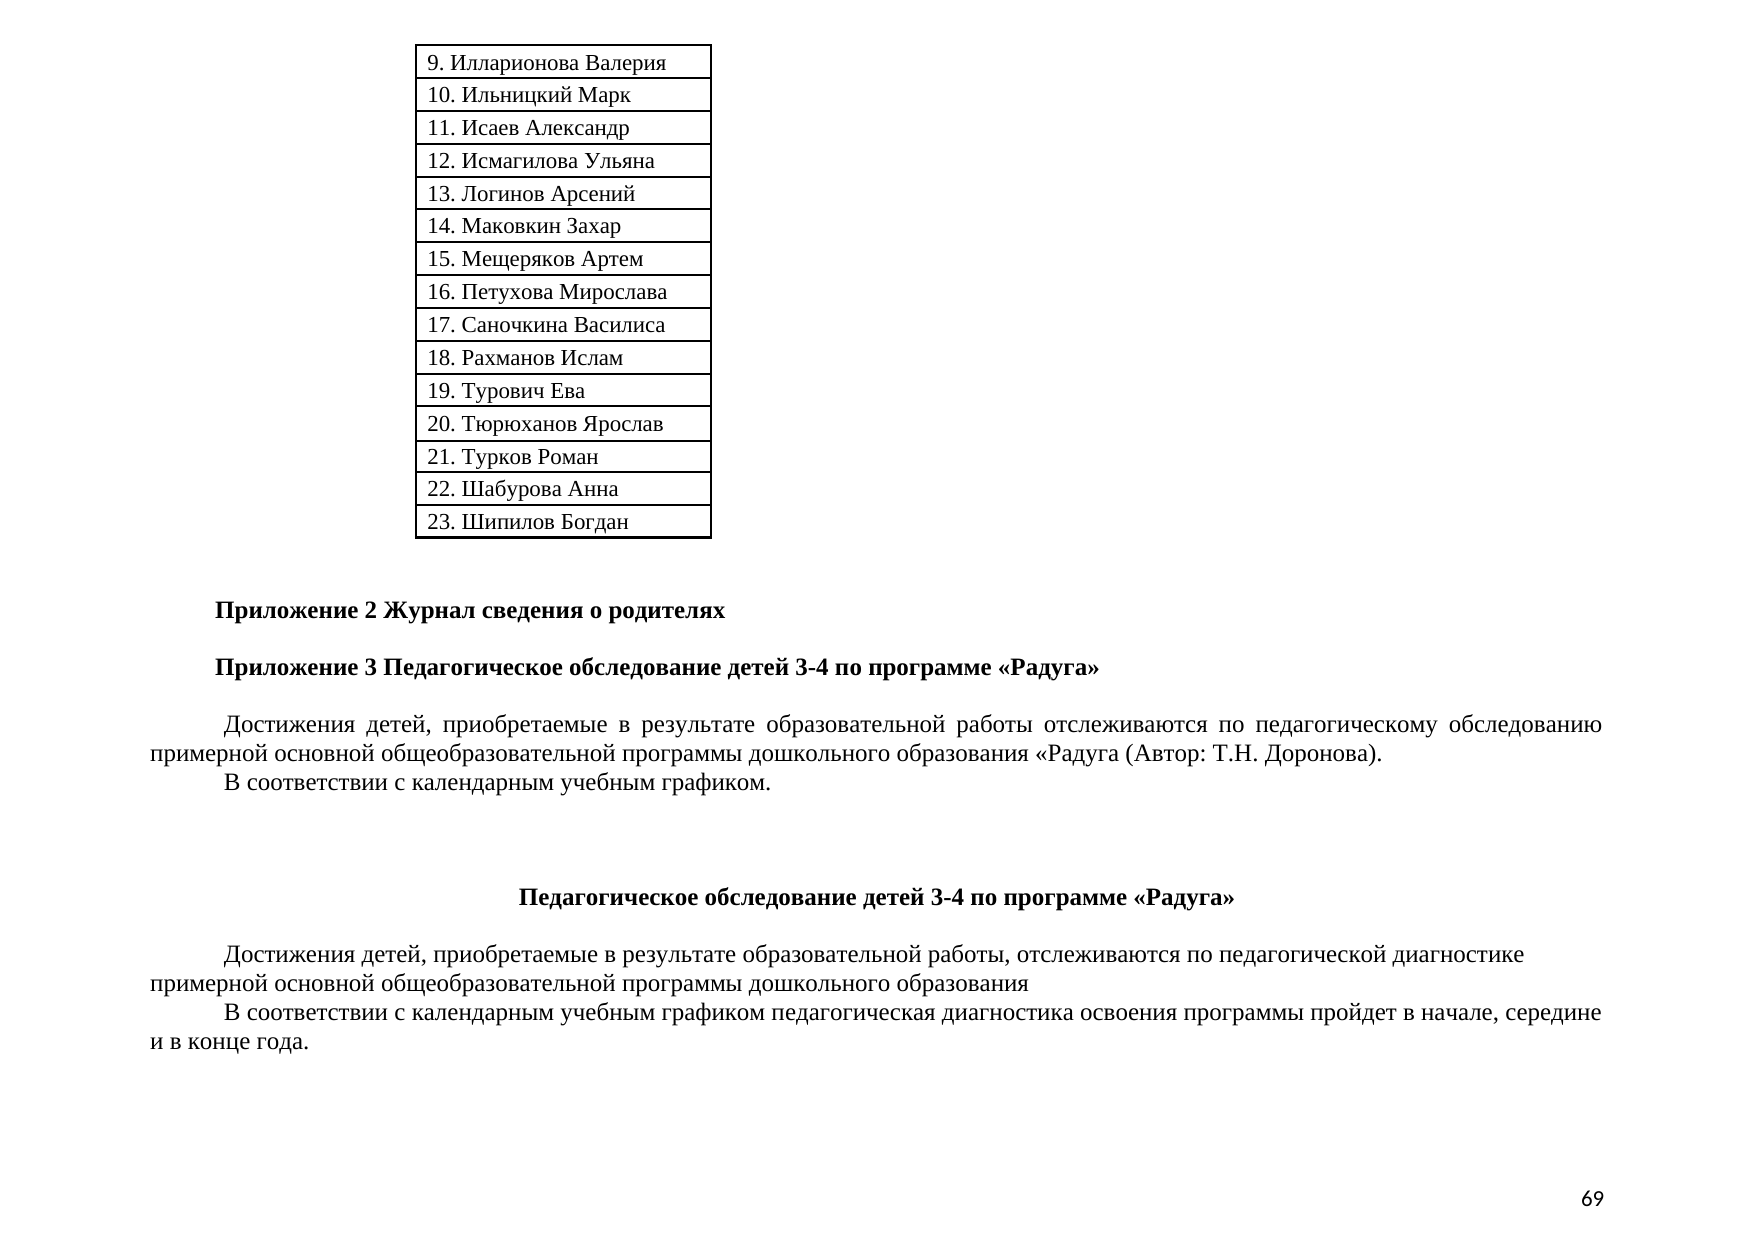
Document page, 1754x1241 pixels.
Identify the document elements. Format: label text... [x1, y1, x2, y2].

table_cell 19. Турович Ева [417, 375, 710, 405]
text Приложение 3 Педагогическое обследование детей 3-4 по программе «Радуга» [150, 652, 1604, 681]
table_cell 21. Турков Роман [417, 442, 710, 471]
table_cell 12. Исмагилова Ульяна [417, 145, 710, 176]
text Педагогическое обследование детей 3-4 по программе «Радуга» [150, 882, 1604, 911]
text Достижения детей, приобретаемые в результате образовательной работы, отслеживаются по педагогической диагностике примерной основной общеобразовательной программы дошкольного образования [150, 939, 1604, 997]
table_cell 14. Маковкин Захар [417, 210, 710, 241]
text В соответствии с календарным учебным графиком педагогическая диагностика освоения программы пройдет в начале, середине и в конце года. [150, 997, 1604, 1054]
table_cell 10. Ильницкий Марк [417, 79, 710, 110]
table_cell 11. Исаев Александр [417, 112, 710, 143]
table_cell 20. Тюрюханов Ярослав [417, 407, 710, 439]
table_cell 18. Рахманов Ислам [417, 342, 710, 372]
table_cell 9. Илларионова Валерия [417, 46, 710, 77]
table_cell 15. Мещеряков Артем [417, 243, 710, 274]
table_cell 22. Шабурова Анна [417, 473, 710, 504]
table_cell 17. Саночкина Василиса [417, 309, 710, 339]
text Достижения детей, приобретаемые в результате образовательной работы отслеживаются по педагогическому обследованию примерной основной общеобразовательной программы дошкольного образования «Радуга (Автор: Т.Н. Доронова). [150, 709, 1604, 767]
text Приложение 2 Журнал сведения о родителях [150, 595, 1604, 624]
table_cell 23. Шипилов Богдан [417, 506, 710, 536]
text В соответствии с календарным учебным графиком. [150, 767, 1604, 796]
table_cell 16. Петухова Мирослава [417, 276, 710, 307]
table_cell 13. Логинов Арсений [417, 178, 710, 208]
